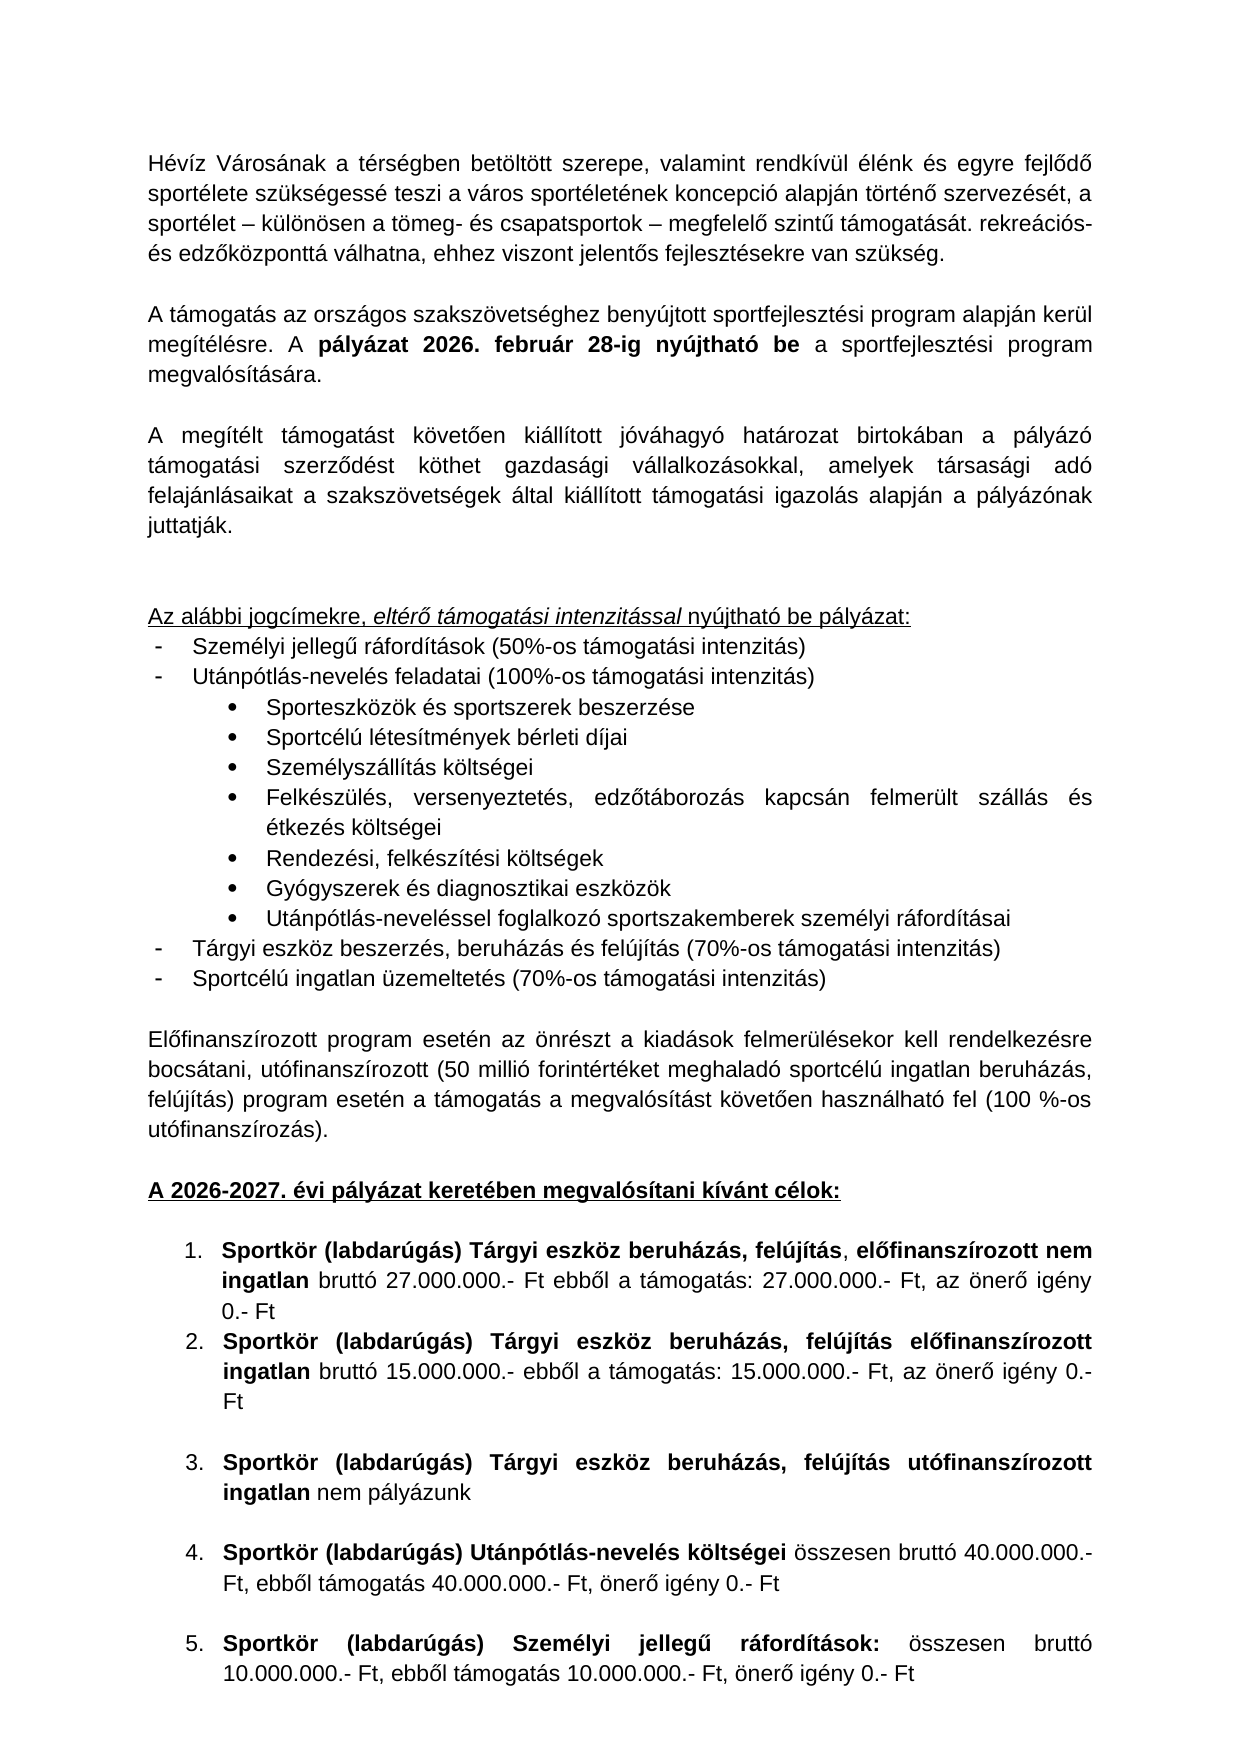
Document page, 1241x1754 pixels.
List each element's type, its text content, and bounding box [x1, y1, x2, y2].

list Személyi jellegű ráfordítások (50%-os támogatási intenzitás) [154, 633, 1093, 659]
text Hévíz Városának a térségben betöltött szerepe, valamint rendkívül élénk és egyre fejlődő sportélete szükségessé teszi a város sportéletének koncepció alapján történő szervezését, a sportélet – különösen a tömeg- és csapatsportok – megfelelő szintű támogatását. rekreációs- és edzőközponttá válhatna, ehhez viszont jelentős fejlesztésekre van szükség. [148, 150, 1093, 267]
text Előfinanszírozott program esetén az önrészt a kiadások felmerülésekor kell rendelkezésre bocsátani, utófinanszírozott (50 millió forintértéket meghaladó sportcélú ingatlan beruházás, felújítás) program esetén a támogatás a megvalósítást követően használható fel (100 %-os utófinanszírozás). [148, 1026, 1093, 1143]
list Tárgyi eszköz beszerzés, beruházás és felújítás (70%-os támogatási intenzitás) [154, 935, 1093, 961]
list Gyógyszerek és diagnosztikai eszközök [228, 875, 1093, 901]
list Személyszállítás költségei [228, 754, 1093, 780]
list Sportkör (labdarúgás) Tárgyi eszköz beruházás, felújítás, előfinanszírozott nem ingatlan bruttó 27.000.000.- Ft ebből a támogatás: 27.000.000.- Ft, az önerő igény 0.- Ft [184, 1237, 1093, 1324]
list Utánpótlás-nevelés feladatai (100%-os támogatási intenzitás) [154, 663, 1093, 689]
list Sportkör (labdarúgás) Tárgyi eszköz beruházás, felújítás utófinanszírozott ingatlan nem pályázunk [185, 1449, 1093, 1505]
list Sporteszközök és sportszerek beszerzése [228, 693, 1093, 720]
list Sportcélú létesítmények bérleti díjai [228, 724, 1093, 750]
list Rendezési, felkészítési költségek [228, 844, 1093, 871]
text A megítélt támogatást követően kiállított jóváhagyó határozat birtokában a pályázó támogatási szerződést köthet gazdasági vállalkozásokkal, amelyek társasági adó felajánlásaikat a szakszövetségek által kiállított támogatási igazolás alapján a pályázónak juttatják. [148, 422, 1093, 538]
list Sportkör (labdarúgás) Személyi jellegű ráfordítások: összesen bruttó 10.000.000.- Ft, ebből támogatás 10.000.000.- Ft, önerő igény 0.- Ft [185, 1630, 1093, 1686]
list Sportkör (labdarúgás) Tárgyi eszköz beruházás, felújítás előfinanszírozott ingatlan bruttó 15.000.000.- ebből a támogatás: 15.000.000.- Ft, az önerő igény 0.- Ft [185, 1328, 1093, 1414]
list Sportkör (labdarúgás) Utánpótlás-nevelés költségei összesen bruttó 40.000.000.- Ft, ebből támogatás 40.000.000.- Ft, önerő igény 0.- Ft [185, 1539, 1093, 1596]
text A 2026-2027. évi pályázat keretében megvalósítani kívánt célok: [148, 1177, 1093, 1203]
text A támogatás az országos szakszövetséghez benyújtott sportfejlesztési program alapján kerül megítélésre. A pályázat 2026. február 28-ig nyújtható be a sportfejlesztési program megvalósítására. [148, 301, 1093, 387]
list Felkészülés, versenyeztetés, edzőtáborozás kapcsán felmerült szállás és étkezés költségei [228, 784, 1093, 841]
list Utánpótlás-neveléssel foglalkozó sportszakemberek személyi ráfordításai [228, 905, 1093, 931]
text Az alábbi jogcímekre, eltérő támogatási intenzitással nyújtható be pályázat: [148, 603, 1093, 629]
list Sportcélú ingatlan üzemeltetés (70%-os támogatási intenzitás) [154, 965, 1093, 992]
